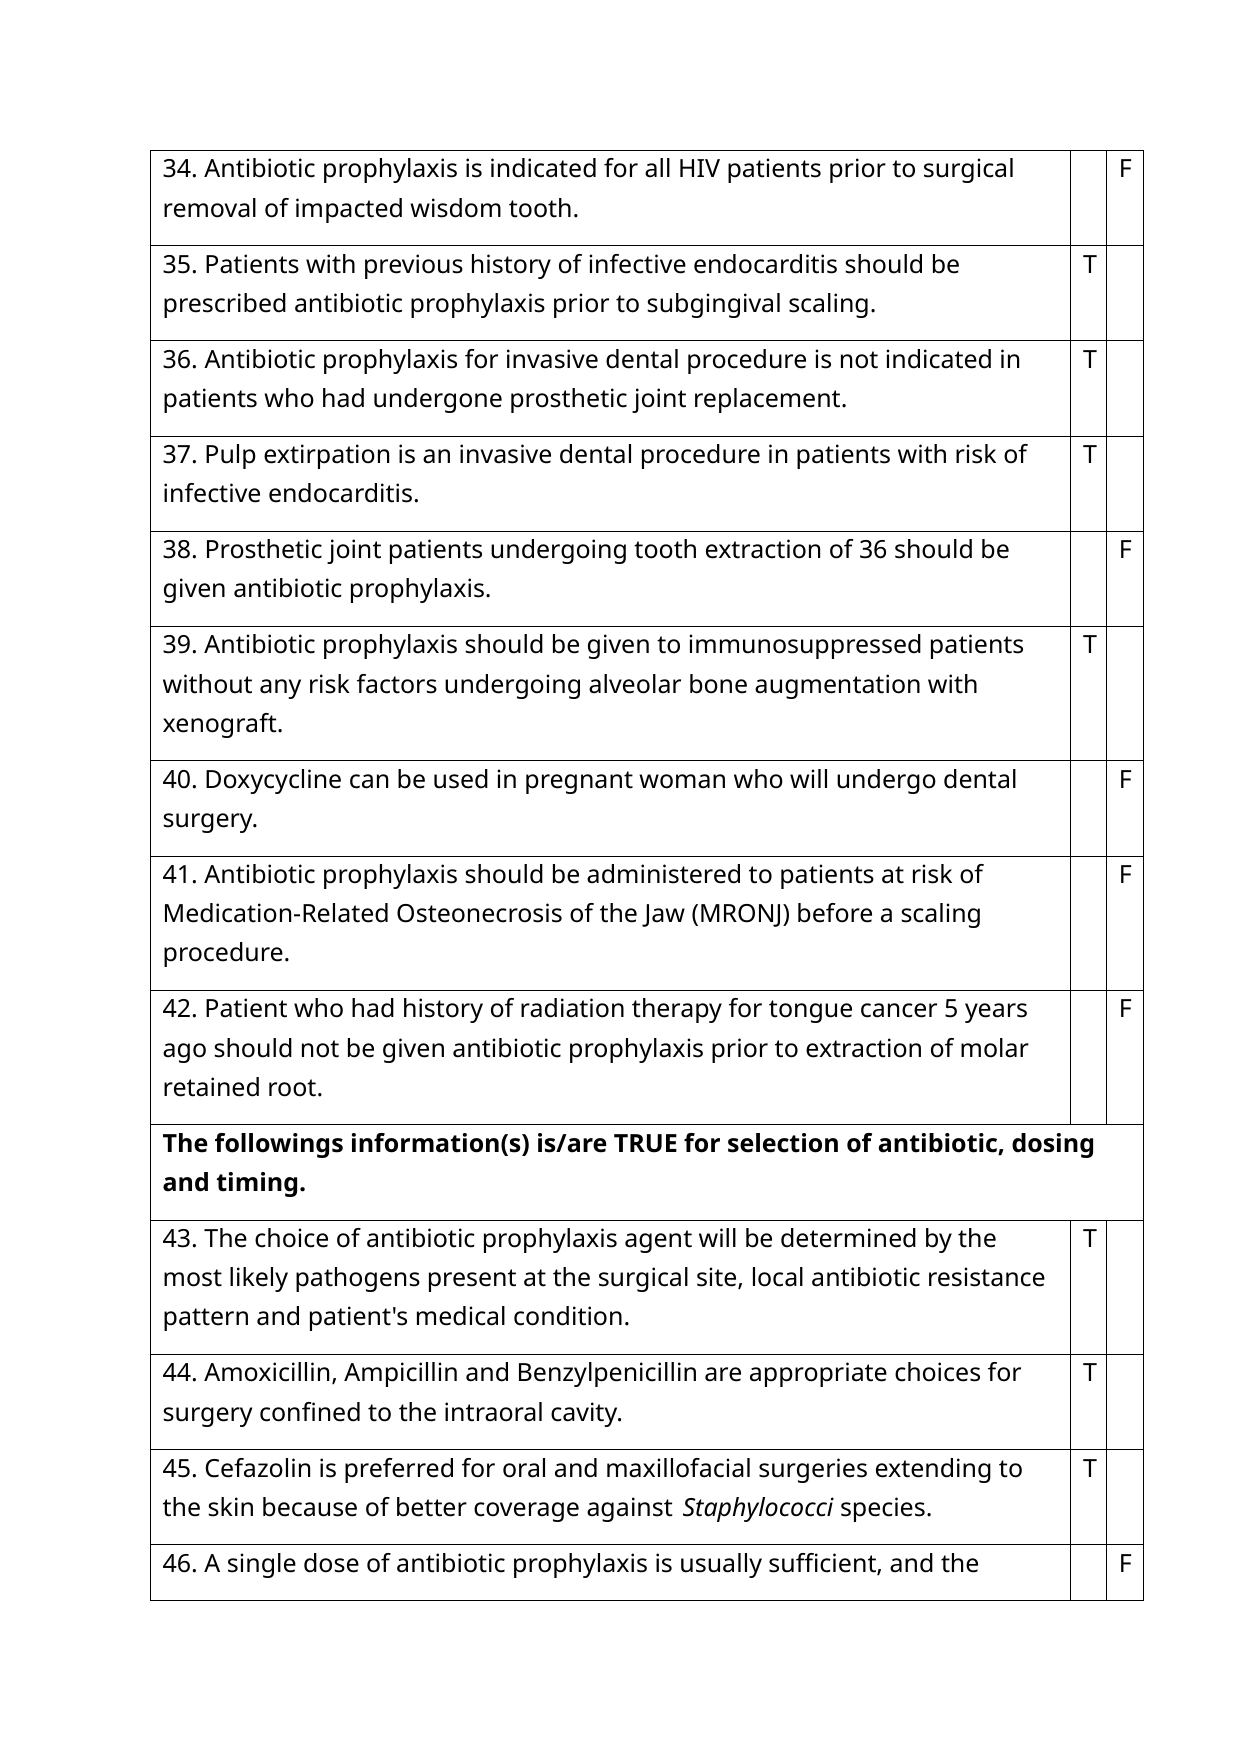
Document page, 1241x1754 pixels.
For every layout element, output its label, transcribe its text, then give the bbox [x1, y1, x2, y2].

table_cell T [1071, 1355, 1106, 1449]
table_cell [1071, 857, 1106, 990]
table_cell [1107, 341, 1143, 436]
table_cell 43. The choice of antibiotic prophylaxis agent will be determined by the most likely pathogens present at the surgical site, local antibiotic resistance pattern and patient's medical condition. [151, 1221, 1070, 1354]
table_cell 41. Antibiotic prophylaxis should be administered to patients at risk of Medication-Related Osteonecrosis of the Jaw (MRONJ) before a scaling procedure. [151, 857, 1070, 990]
table_cell T [1071, 246, 1106, 340]
table_cell F [1107, 1545, 1143, 1600]
table_cell 39. Antibiotic prophylaxis should be given to immunosuppressed patients without any risk factors undergoing alveolar bone augmentation with xenograft. [151, 627, 1070, 760]
table_cell 44. Amoxicillin, Ampicillin and Benzylpenicillin are appropriate choices for surgery confined to the intraoral cavity. [151, 1355, 1070, 1449]
table_cell T [1071, 437, 1106, 531]
table_cell F [1107, 761, 1143, 856]
table_cell T [1071, 341, 1106, 436]
table_cell [1071, 1545, 1106, 1600]
table_cell 37. Pulp extirpation is an invasive dental procedure in patients with risk of infective endocarditis. [151, 437, 1070, 531]
table_cell 38. Prosthetic joint patients undergoing tooth extraction of 36 should be given antibiotic prophylaxis. [151, 532, 1070, 626]
table_cell 34. Antibiotic prophylaxis is indicated for all HIV patients prior to surgical removal of impacted wisdom tooth. [151, 151, 1070, 245]
table_cell F [1107, 857, 1143, 990]
table_cell F [1107, 532, 1143, 626]
table_cell [1071, 761, 1106, 856]
table_cell [1107, 1450, 1143, 1544]
table_cell [1107, 1221, 1143, 1354]
table_cell [1071, 991, 1106, 1124]
table_cell F [1107, 151, 1143, 245]
table_cell 35. Patients with previous history of infective endocarditis should be prescribed antibiotic prophylaxis prior to subgingival scaling. [151, 246, 1070, 340]
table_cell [151, 1545, 1070, 1600]
table_cell The followings information(s) is/are TRUE for selection of antibiotic, dosing and timing. [151, 1125, 1143, 1219]
table_cell [1107, 246, 1143, 340]
table_cell [1107, 627, 1143, 760]
table_cell [1107, 1355, 1143, 1449]
table_cell F [1107, 991, 1143, 1124]
table_cell 36. Antibiotic prophylaxis for invasive dental procedure is not indicated in patients who had undergone prosthetic joint replacement. [151, 341, 1070, 436]
table_cell T [1071, 627, 1106, 760]
table_cell [1107, 437, 1143, 531]
table_cell 45. Cefazolin is preferred for oral and maxillofacial surgeries extending to the skin because of better coverage against Staphylococci species. [151, 1450, 1070, 1544]
table_cell T [1071, 1221, 1106, 1354]
table_cell T [1071, 1450, 1106, 1544]
table_cell 42. Patient who had history of radiation therapy for tongue cancer 5 years ago should not be given antibiotic prophylaxis prior to extraction of molar retained root. [151, 991, 1070, 1124]
table_cell 40. Doxycycline can be used in pregnant woman who will undergo dental surgery. [151, 761, 1070, 856]
table_cell [1071, 532, 1106, 626]
table_cell [1071, 151, 1106, 245]
